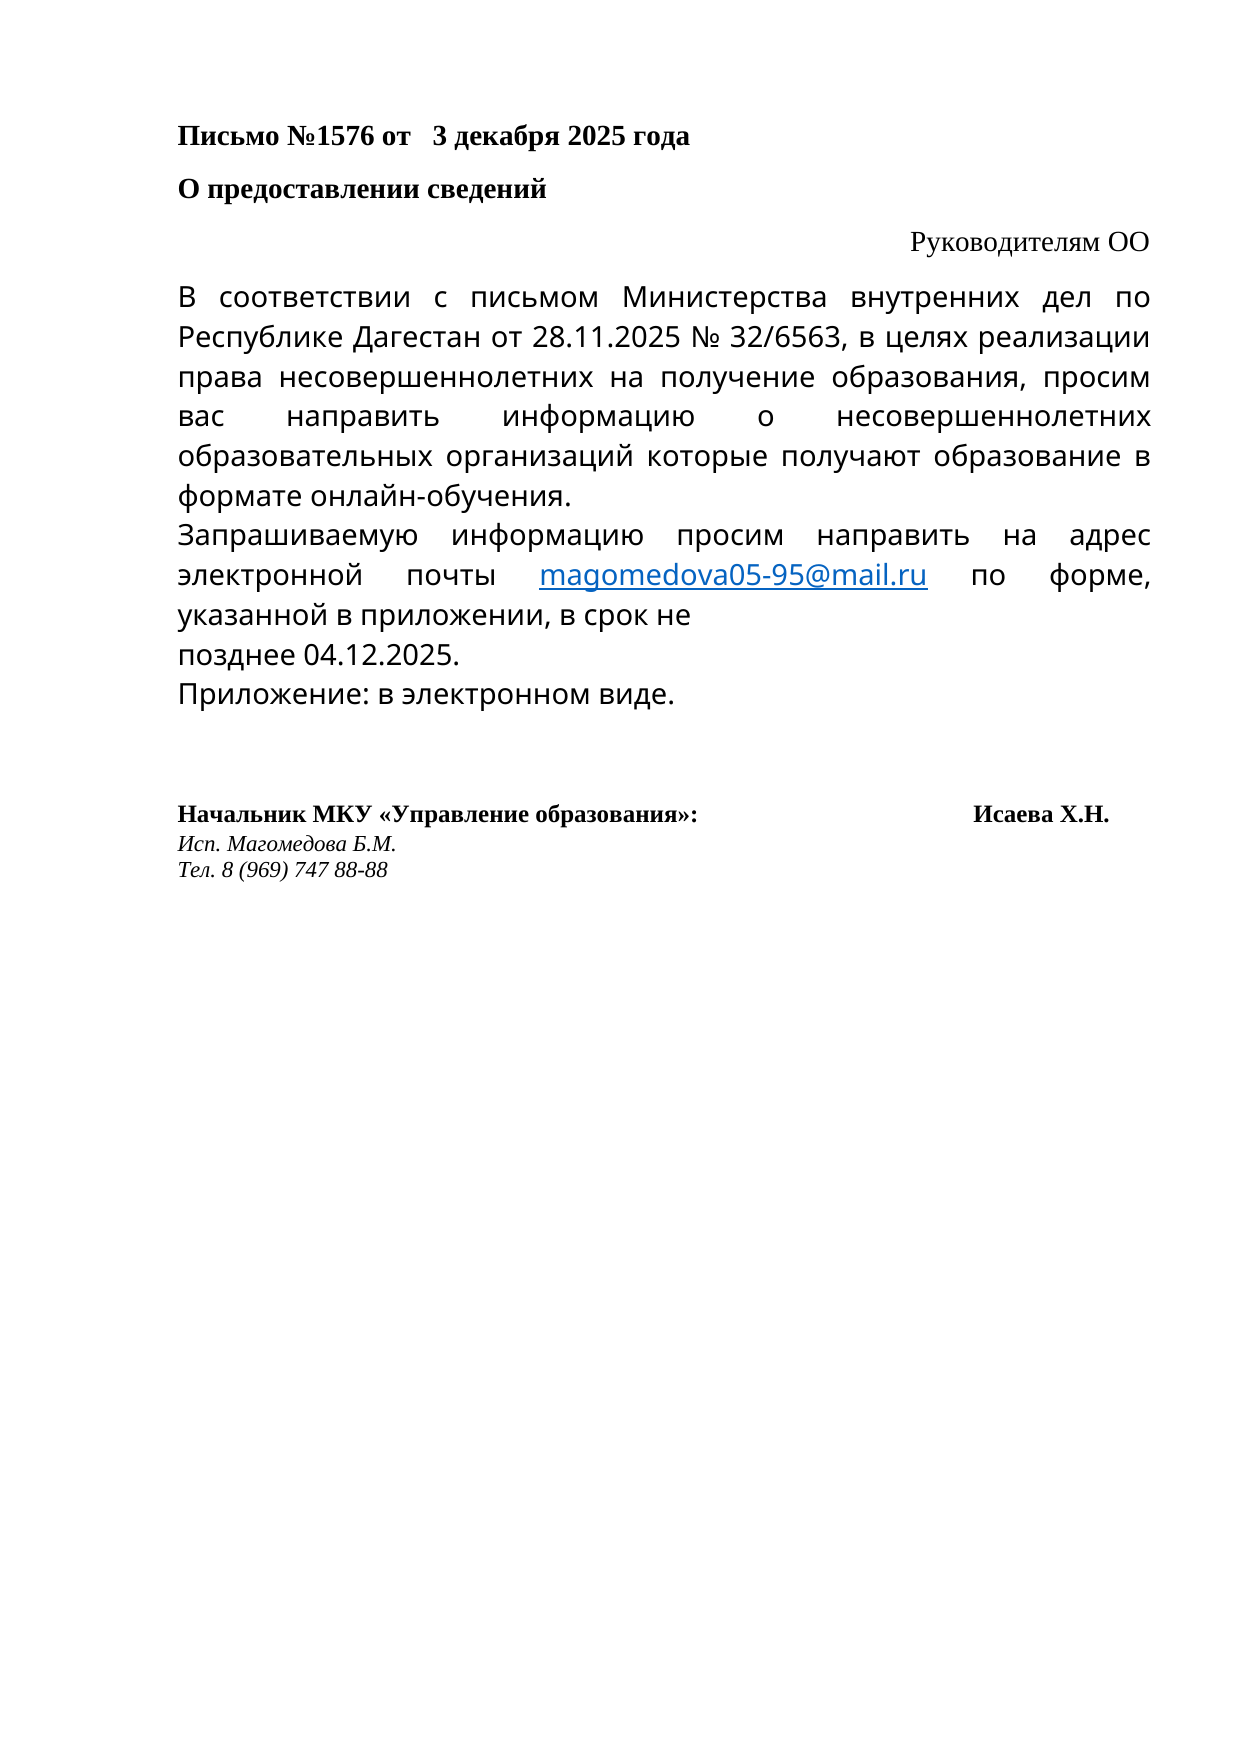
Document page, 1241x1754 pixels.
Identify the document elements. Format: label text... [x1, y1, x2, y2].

text Письмо №1576 от 3 декабря 2025 года [177, 118, 1150, 152]
text Запрашиваемую информацию просим направить на адрес электронной почты magomedova05-95@mail.ru по форме, указанной в приложении, в срок не [177, 515, 1152, 634]
text В соответствии с письмом Министерства внутренних дел по Республике Дагестан от 28.11.2025 № 32/6563, в целях реализации права несовершеннолетних на получение образования, просим вас направить информацию о несовершеннолетних образовательных организаций которые получают образование в формате онлайн-обучения. [177, 277, 1152, 515]
text О предоставлении сведений [177, 171, 1150, 204]
text Приложение: в электронном виде. [177, 673, 1139, 713]
text позднее 04.12.2025. [177, 634, 1152, 673]
text Тел. 8 (969) 747 88-88 [177, 856, 1139, 882]
text Руководителям ОО [177, 224, 1150, 257]
text Начальник МКУ «Управление образования»: Исаева Х.Н. [177, 799, 1139, 828]
text Исп. Магомедова Б.М. [177, 830, 1139, 856]
